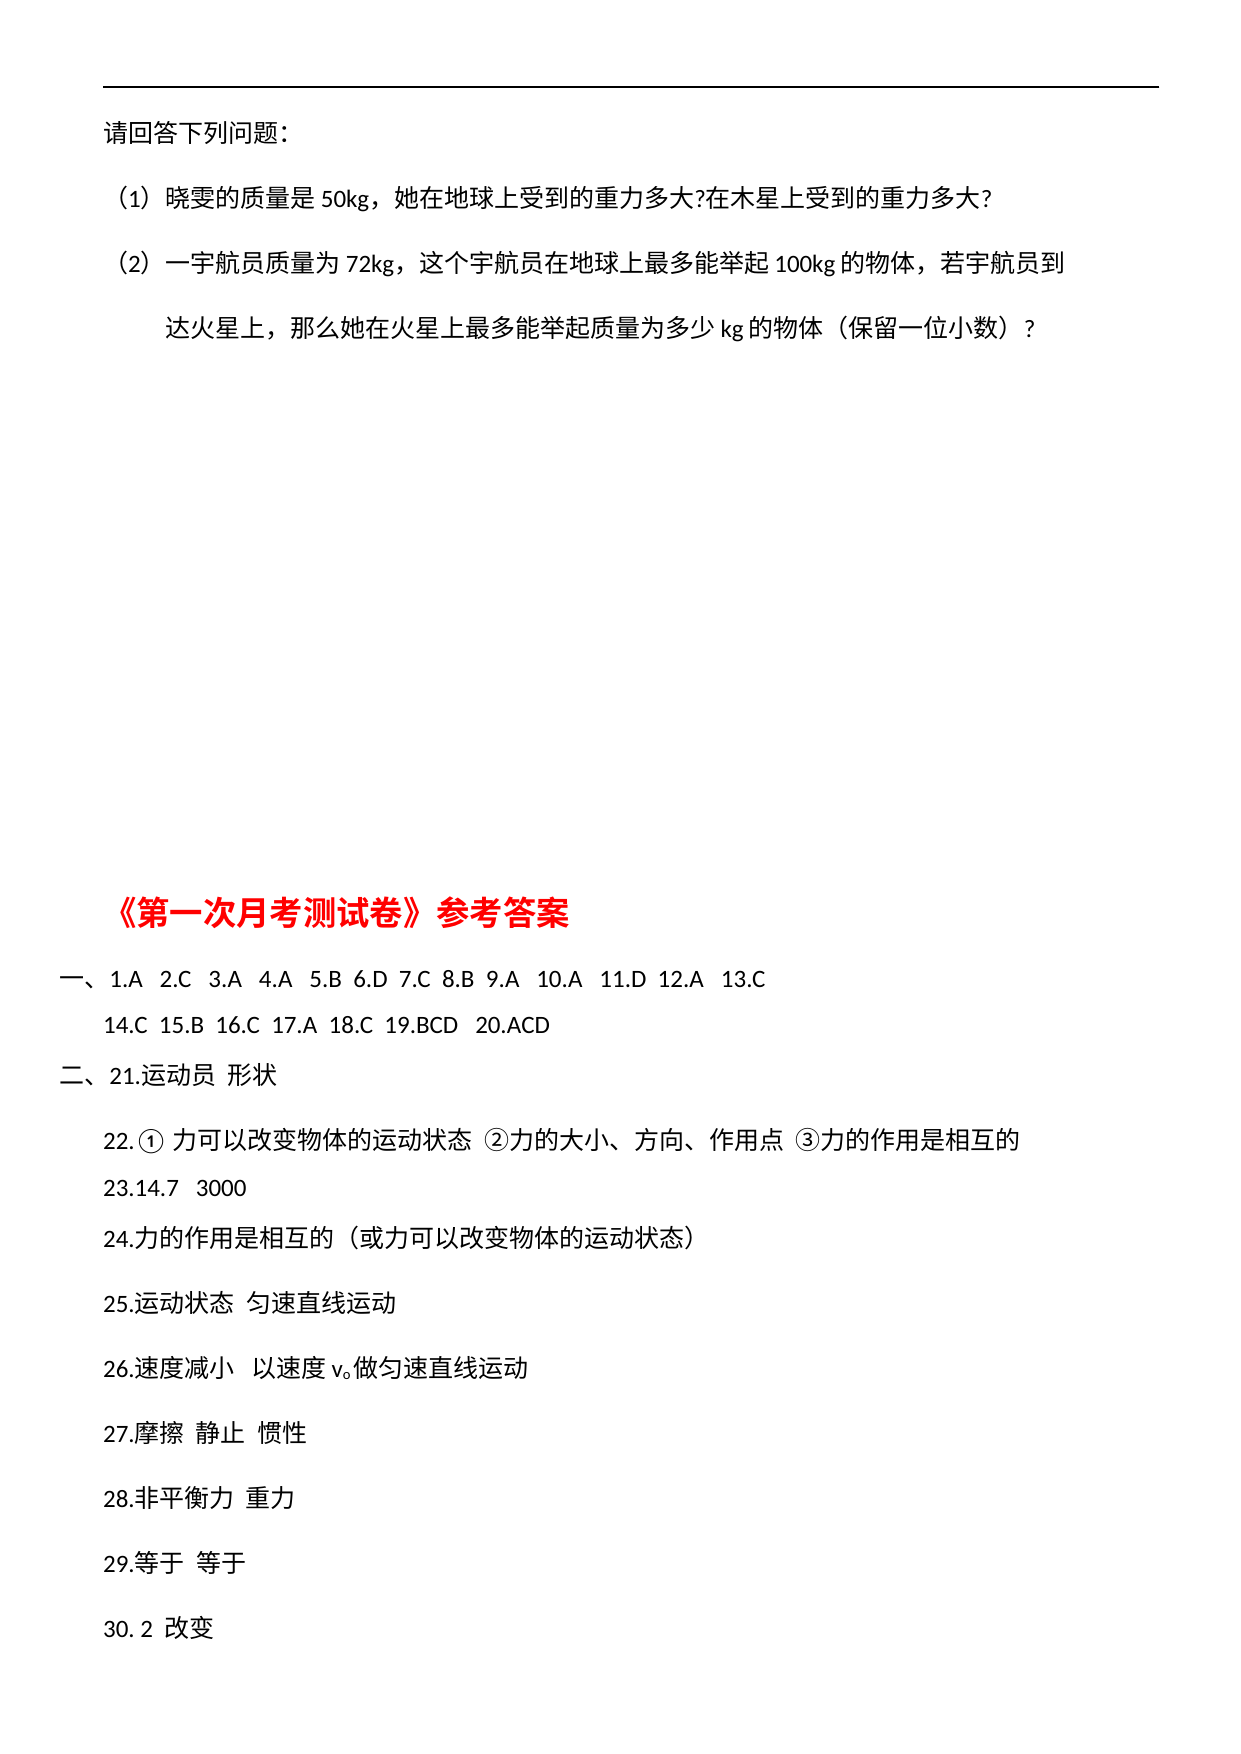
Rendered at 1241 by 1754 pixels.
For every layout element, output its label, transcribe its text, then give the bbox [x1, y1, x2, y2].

text 14.C 15.B 16.C 17.A 18.C 19.BCD 20.ACD [103, 1009, 1159, 1041]
text 达火星上，那么她在火星上最多能举起质量为多少kg的物体（保留一位小数）? [103, 294, 1159, 359]
text 25.运动状态 匀速直线运动 [103, 1269, 1159, 1334]
text （2）一宇航员质量为72kg，这个宇航员在地球上最多能举起100kg的物体，若宇航员到 [103, 229, 1159, 294]
text 28.非平衡力 重力 [103, 1464, 1159, 1529]
text 请回答下列问题： [103, 99, 1159, 164]
text 26.速度减小 以速度vo做匀速直线运动 [103, 1334, 1159, 1399]
text 22.①力可以改变物体的运动状态 ②力的大小、方向、作用点 ③力的作用是相互的 [103, 1106, 1159, 1171]
text （1）晓雯的质量是50kg，她在地球上受到的重力多大?在木星上受到的重力多大? [103, 164, 1159, 229]
text 27.摩擦 静止 惯性 [103, 1399, 1159, 1464]
text 一、1.A 2.C 3.A 4.A 5.B 6.D 7.C 8.B 9.A 10.A 11.D 12.A 13.C [59, 944, 1159, 1009]
text 30. 2 改变 [103, 1594, 1159, 1659]
text 24.力的作用是相互的（或力可以改变物体的运动状态） [103, 1204, 1159, 1269]
text 23.14.7 3000 [103, 1171, 1159, 1204]
text 《第一次月考测试卷》参考答案 [103, 879, 1159, 944]
text 29.等于 等于 [103, 1529, 1159, 1594]
text 二、21.运动员 形状 [59, 1041, 1159, 1106]
